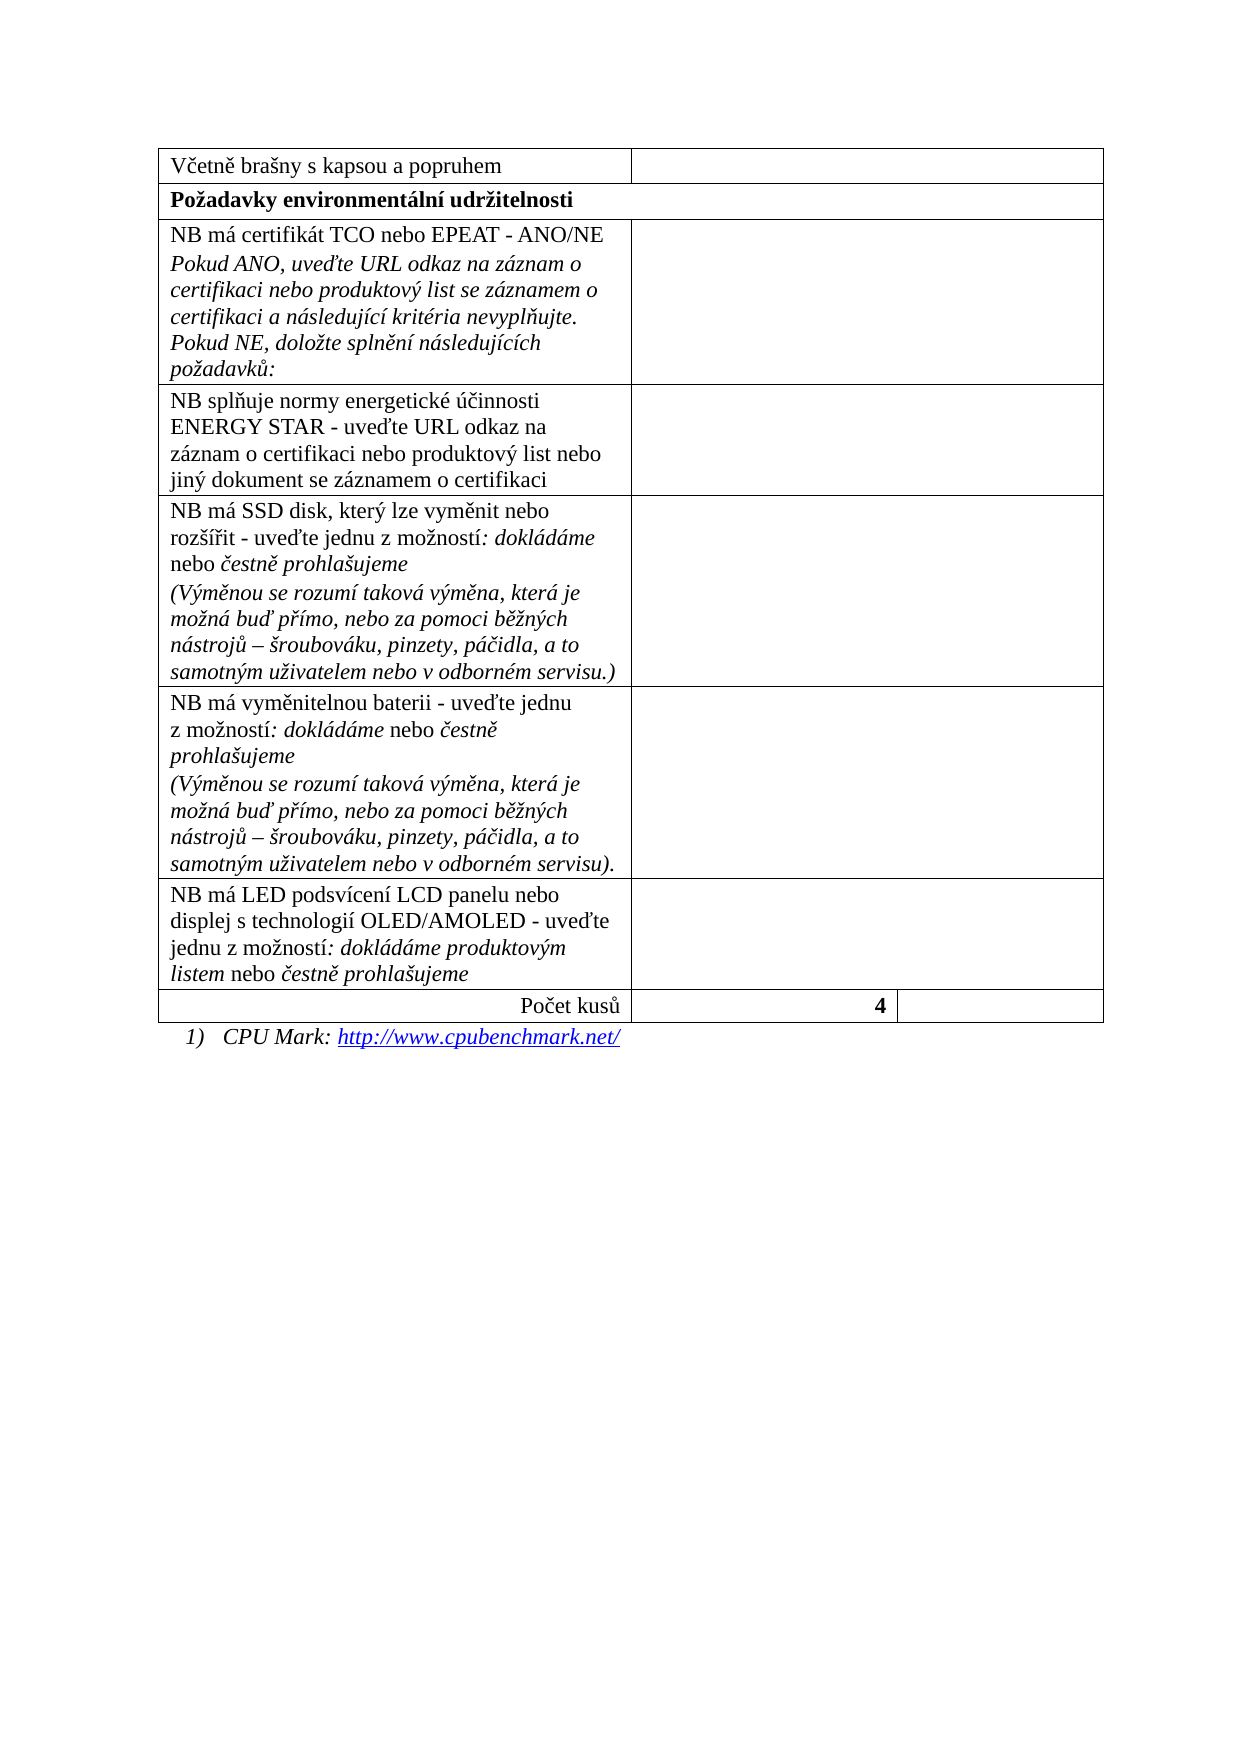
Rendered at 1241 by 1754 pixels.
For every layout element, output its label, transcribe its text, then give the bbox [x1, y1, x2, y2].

table_cell [632, 687, 1103, 878]
list CPU Mark: http://www.cpubenchmark.net/ [185, 1023, 1093, 1049]
table_cell NB má vyměnitelnou baterii - uveďte jednu z možností: dokládáme nebo čestně prohlašujeme (Výměnou se rozumí taková výměna, která je možná buď přímo, nebo za pomoci běžných nástrojů – šroubováku, pinzety, páčidla, a to samotným uživatelem nebo v odborném servisu). [159, 687, 631, 878]
table_cell Požadavky environmentální udržitelnosti [159, 184, 1103, 218]
table_cell NB má LED podsvícení LCD panelu nebo displej s technologií OLED/AMOLED - uveďte jednu z možností: dokládáme produktovým listem nebo čestně prohlašujeme [159, 879, 631, 989]
table_cell [632, 496, 1103, 686]
table_cell [632, 220, 1103, 384]
table_cell NB má SSD disk, který lze vyměnit nebo rozšířit - uveďte jednu z možností: dokládáme nebo čestně prohlašujeme (Výměnou se rozumí taková výměna, která je možná buď přímo, nebo za pomoci běžných nástrojů – šroubováku, pinzety, páčidla, a to samotným uživatelem nebo v odborném servisu.) [159, 496, 631, 686]
table_cell [632, 385, 1103, 494]
table_cell Počet kusů [159, 990, 631, 1022]
table_cell 4 [632, 990, 897, 1022]
table_cell Včetně brašny s kapsou a popruhem [159, 149, 631, 183]
table_cell NB má certifikát TCO nebo EPEAT - ANO/NE Pokud ANO, uveďte URL odkaz na záznam o certifikaci nebo produktový list se záznamem o certifikaci a následující kritéria nevyplňujte. Pokud NE, doložte splnění následujících požadavků: [159, 220, 631, 384]
table_cell [898, 990, 1103, 1022]
table_cell NB splňuje normy energetické účinnosti ENERGY STAR - uveďte URL odkaz na záznam o certifikaci nebo produktový list nebo jiný dokument se záznamem o certifikaci [159, 385, 631, 494]
table_cell [632, 149, 1103, 183]
table_cell [632, 879, 1103, 989]
